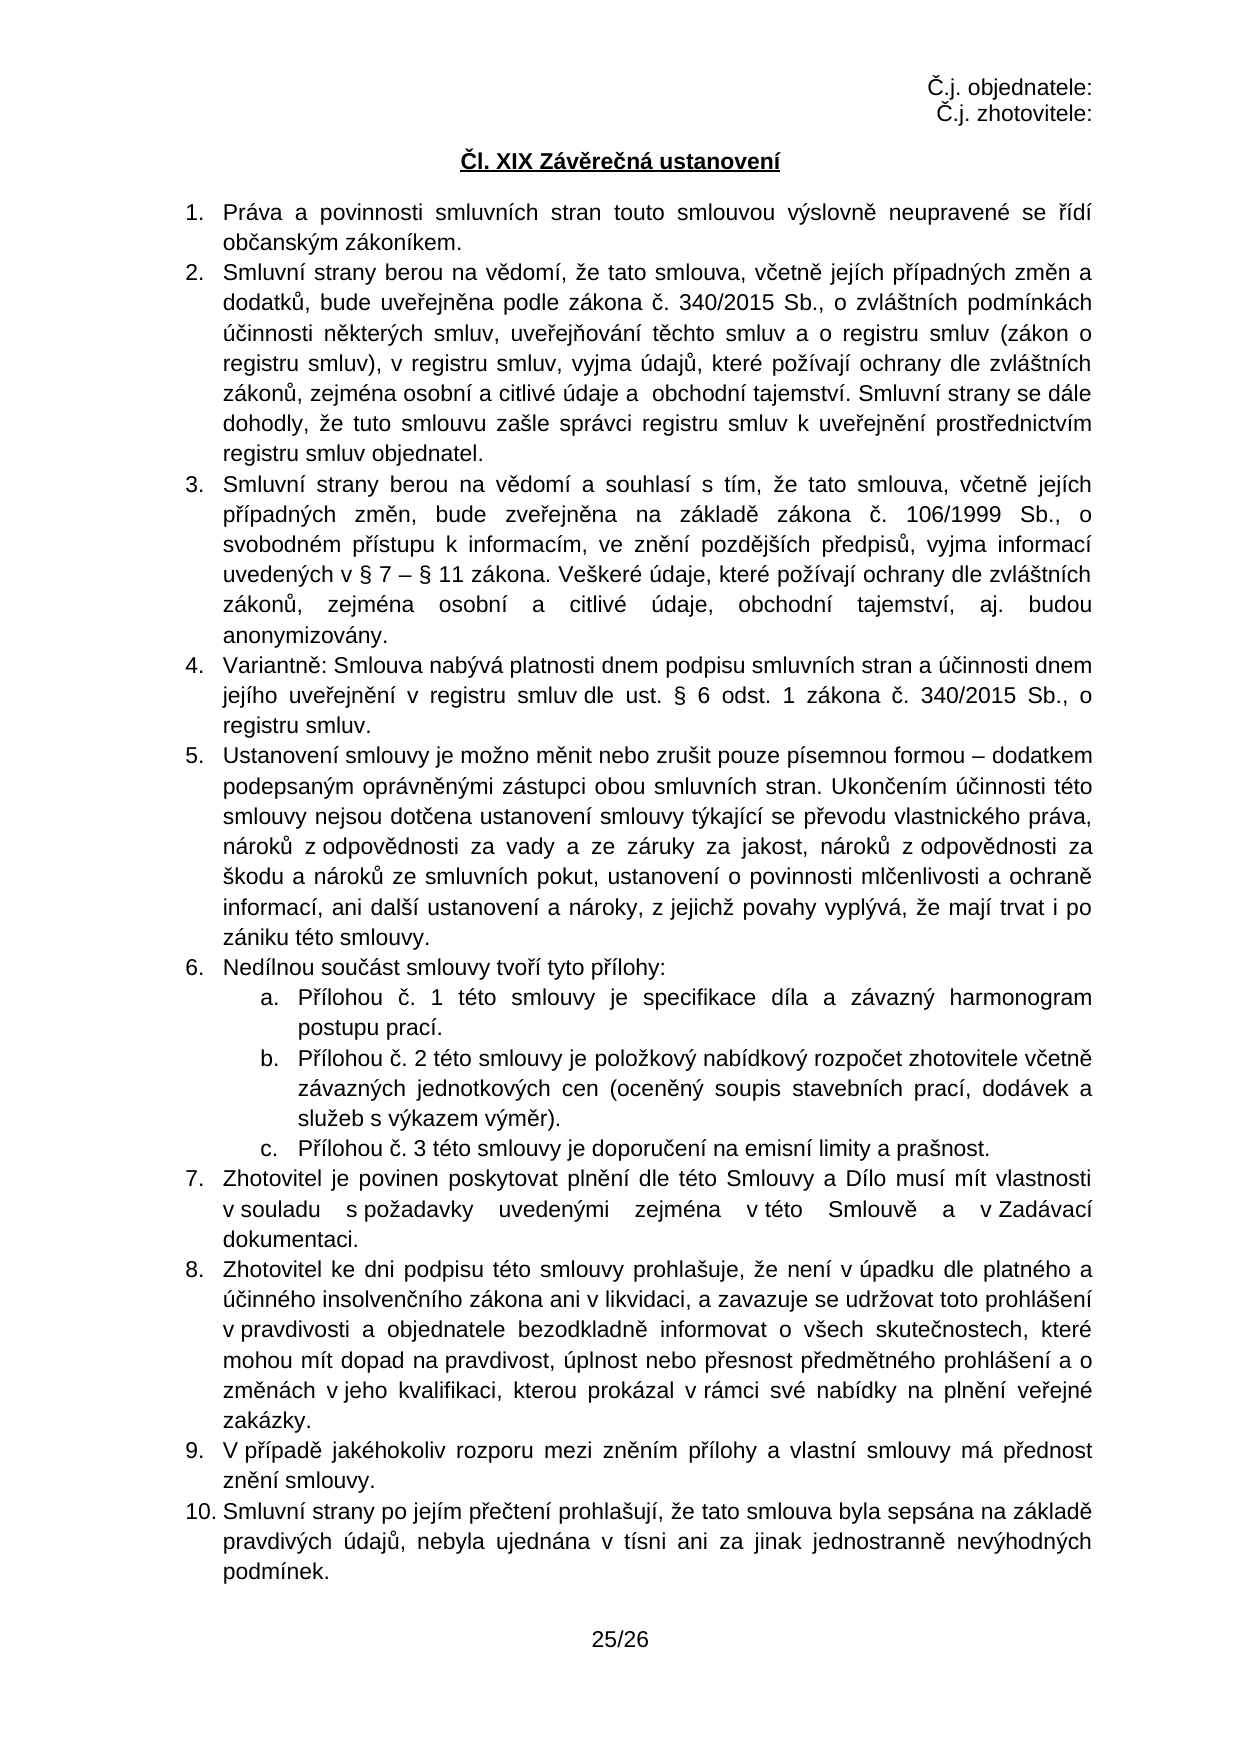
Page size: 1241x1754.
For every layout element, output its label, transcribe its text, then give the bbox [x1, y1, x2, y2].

list Zhotovitel ke dni podpisu této smlouvy prohlašuje, že není v úpadku dle platného a účinného insolvenčního zákona ani v likvidaci, a zavazuje se udržovat toto prohlášení v pravdivosti a objednatele bezodkladně informovat o všech skutečnostech, které mohou mít dopad na pravdivost, úplnost nebo přesnost předmětného prohlášení a o změnách v jeho kvalifikaci, kterou prokázal v rámci své nabídky na plnění veřejné zakázky. [185, 1256, 1093, 1433]
list Ustanovení smlouvy je možno měnit nebo zrušit pouze písemnou formou – dodatkem podepsaným oprávněnými zástupci obou smluvních stran. Ukončením účinnosti této smlouvy nejsou dotčena ustanovení smlouvy týkající se převodu vlastnického práva, nároků z odpovědnosti za vady a ze záruky za jakost, nároků z odpovědnosti za škodu a nároků ze smluvních pokut, ustanovení o povinnosti mlčenlivosti a ochraně informací, ani další ustanovení a nároky, z jejichž povahy vyplývá, že mají trvat i po zániku této smlouvy. [185, 742, 1093, 950]
list Práva a povinnosti smluvních stran touto smlouvou výslovně neupravené se řídí občanským zákoníkem. [185, 199, 1093, 255]
list Zhotovitel je povinen poskytovat plnění dle této Smlouvy a Dílo musí mít vlastnosti v souladu s požadavky uvedenými zejména v této Smlouvě a v Zadávací dokumentaci. [185, 1165, 1093, 1252]
list Nedílnou součást smlouvy tvoří tyto přílohy: [185, 954, 1093, 980]
list V případě jakéhokoliv rozporu mezi zněním přílohy a vlastní smlouvy má přednost znění smlouvy. [185, 1437, 1093, 1494]
list Variantně: Smlouva nabývá platnosti dnem podpisu smluvních stran a účinnosti dnem jejího uveřejnění v registru smluv dle ust. § 6 odst. 1 zákona č. 340/2015 Sb., o registru smluv. [185, 652, 1093, 738]
list Přílohou č. 2 této smlouvy je položkový nabídkový rozpočet zhotovitele včetně závazných jednotkových cen (oceněný soupis stavebních prací, dodávek a služeb s výkazem výměr). [260, 1044, 1093, 1131]
list Smluvní strany berou na vědomí, že tato smlouva, včetně jejích případných změn a dodatků, bude uveřejněna podle zákona č. 340/2015 Sb., o zvláštních podmínkách účinnosti některých smluv, uveřejňování těchto smluv a o registru smluv (zákon o registru smluv), v registru smluv, vyjma údajů, které požívají ochrany dle zvláštních zákonů, zejména osobní a citlivé údaje a obchodní tajemství. Smluvní strany se dále dohodly, že tuto smlouvu zašle správci registru smluv k uveřejnění prostřednictvím registru smluv objednatel. [185, 259, 1093, 467]
list Smluvní strany po jejím přečtení prohlašují, že tato smlouva byla sepsána na základě pravdivých údajů, nebyla ujednána v tísni ani za jinak jednostranně nevýhodných podmínek. [185, 1498, 1093, 1584]
list Přílohou č. 3 této smlouvy je doporučení na emisní limity a prašnost. [260, 1135, 1093, 1161]
text Čl. XIX Závěrečná ustanovení [148, 148, 1093, 174]
list Přílohou č. 1 této smlouvy je specifikace díla a závazný harmonogram postupu prací. [260, 984, 1093, 1041]
list Smluvní strany berou na vědomí a souhlasí s tím, že tato smlouva, včetně jejích případných změn, bude zveřejněna na základě zákona č. 106/1999 Sb., o svobodném přístupu k informacím, ve znění pozdějších předpisů, vyjma informací uvedených v § 7 – § 11 zákona. Veškeré údaje, které požívají ochrany dle zvláštních zákonů, zejména osobní a citlivé údaje, obchodní tajemství, aj. budou anonymizovány. [185, 471, 1093, 648]
